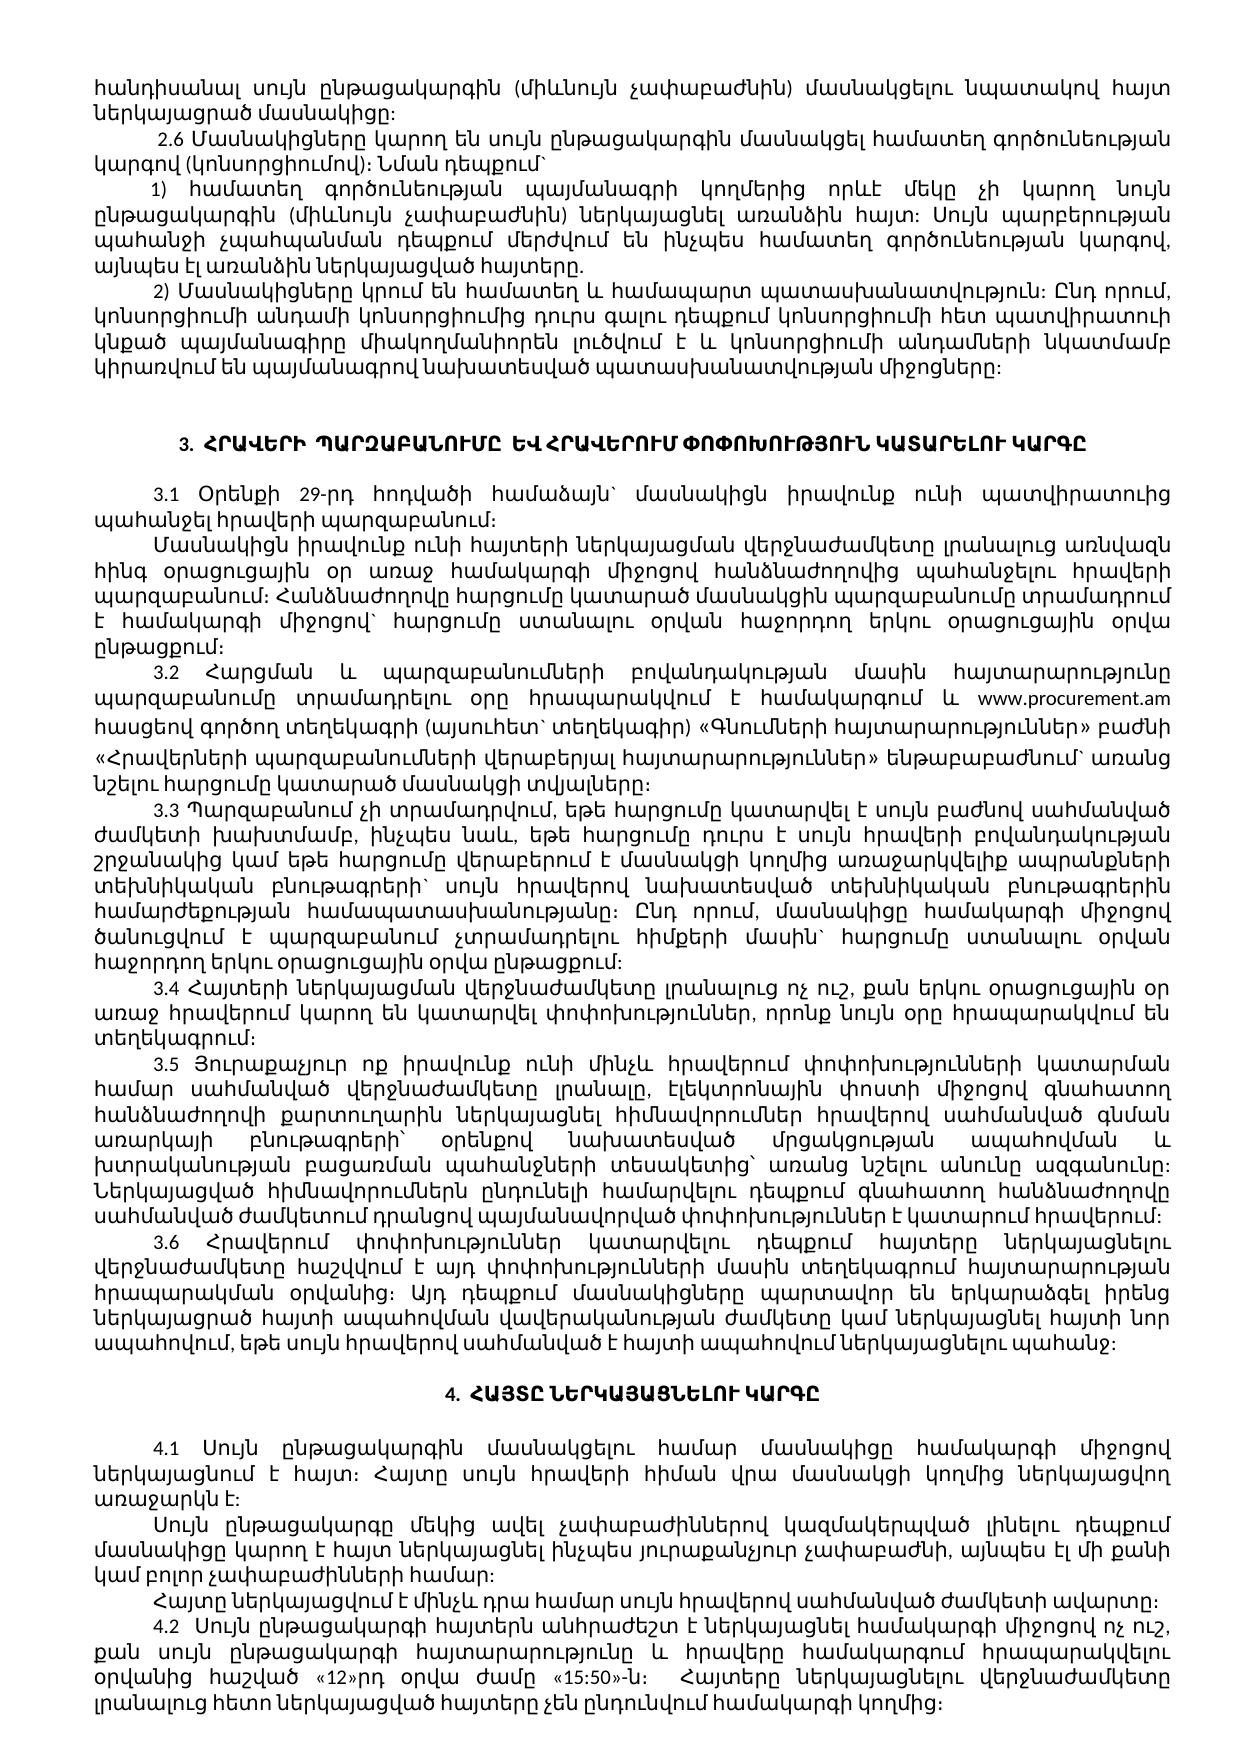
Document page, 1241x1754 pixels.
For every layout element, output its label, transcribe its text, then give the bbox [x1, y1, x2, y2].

text 2) Մասնակիցները կրում են համատեղ և համապարտ պատասխանատվություն: Ընդ որում, կոնսորցիումի անդամի կոնսորցիումից դուրս գալու դեպքում կոնսորցիումի հետ պատվիրատուի կնքած պայմանագիրը միակողմանիորեն լուծվում է և կոնսորցիումի անդամների նկատմամբ կիրառվում են պայմանագրով նախատեսված պատասխանատվության միջոցները: [94, 278, 1171, 380]
text 3.4 Հայտերի ներկայացման վերջնաժամկետը լրանալուց ոչ ուշ, քան երկու օրացուցային օր առաջ հրավերում կարող են կատարվել փոփոխություններ, որոնք նույն օրը հրապարակվում են տեղեկագրում։ [94, 975, 1171, 1051]
text Հայտը ներկայացվում է մինչև դրա համար սույն հրավերով սահմանված ժամկետի ավարտը։ [94, 1588, 1171, 1613]
text 3.1 Օրենքի 29-րդ հոդվածի համաձայն` մասնակիցն իրավունք ունի պատվիրատուից պահանջել հրավերի պարզաբանում։ [94, 482, 1171, 532]
text 3.5 Յուրաքաչյուր ոք իրավունք ունի մինչև հրավերում փոփոխությունների կատարման համար սահմանված վերջնաժամկետը լրանալը, էլեկտրոնային փոստի միջոցով գնահատող հանձնաժողովի քարտուղարին ներկայացնել հիմնավորումներ հրավերով սահմանված գնման առարկայի բնութագրերի՝ օրենքով նախատեսված մրցակցության ապահովման և խտրականության բացառման պահանջների տեսակետից՝ առանց նշելու անունը ազգանունը: Ներկայացված հիմնավորումներն ընդունելի համարվելու դեպքում գնահատող հանձնաժողովը սահմանված ժամկետում դրանցով պայմանավորված փոփոխություններ է կատարում հրավերում: [94, 1051, 1171, 1229]
text 3. ՀՐԱՎԵՐԻ ՊԱՐԶԱԲԱՆՈՒՄԸ ԵՎ ՀՐԱՎԵՐՈՒՄ ՓՈՓՈԽՈՒԹՅՈՒՆ ԿԱՏԱՐԵԼՈՒ ԿԱՐԳԸ [94, 431, 1171, 456]
text 1) համատեղ գործունեության պայմանագրի կողմերից որևէ մեկը չի կարող նույն ընթացակարգին (միևնույն չափաբաժնին) ներկայացնել առանձին հայտ: Սույն պարբերության պահանջի չպահպանման դեպքում մերժվում են ինչպես համատեղ գործունեության կարգով, այնպես էլ առանձին ներկայացված հայտերը. [94, 177, 1171, 278]
text 3.6 Հրավերում փոփոխություններ կատարվելու դեպքում հայտերը ներկայացնելու վերջնաժամկետը հաշվվում է այդ փոփոխությունների մասին տեղեկագրում հայտարարության հրապարակման օրվանից։ Այդ դեպքում մասնակիցները պարտավոր են երկարաձգել իրենց ներկայացրած հայտի ապահովման վավերականության ժամկետը կամ ներկայացնել հայտի նոր ապահովում, եթե սույն հրավերով սահմանված է հայտի ապահովում ներկայացնելու պահանջ: [94, 1229, 1171, 1356]
text 2.6 Մասնակիցները կարող են սույն ընթացակարգին մասնակցել համատեղ գործունեության կարգով (կոնսորցիումով)։ Նման դեպքում` [94, 126, 1171, 177]
text Մասնակիցն իրավունք ունի հայտերի ներկայացման վերջնաժամկետը լրանալուց առնվազն հինգ օրացուցային օր առաջ համակարգի միջոցով հանձնաժողովից պահանջելու հրավերի պարզաբանում։ Հանձնաժողովը հարցումը կատարած մասնակցին պարզաբանումը տրամադրում է համակարգի միջոցով` հարցումը ստանալու օրվան հաջորդող երկու օրացուցային օրվա ընթացքում։ [94, 532, 1171, 659]
text 4.1 Սույն ընթացակարգին մասնակցելու համար մասնակիցը համակարգի միջոցով ներկայացնում է հայտ։ Հայտը սույն հրավերի հիման վրա մասնակցի կողմից ներկայացվող առաջարկն է: [94, 1436, 1171, 1512]
text 3.2 Հարցման և պարզաբանումների բովանդակության մասին հայտարարությունը պարզաբանումը տրամադրելու օրը հրապարակվում է համակարգում և www.procurement.am հասցեով գործող տեղեկագրի (այսուհետ` տեղեկագիր) «Գնումների հայտարարություններ» բաժնի «Հրավերների պարզաբանումների վերաբերյալ հայտարարություններ» ենթաբաբաժնում` առանց նշելու հարցումը կատարած մասնակցի տվյալները։ [94, 659, 1171, 797]
text 4. ՀԱՅՏԸ ՆԵՐԿԱՅԱՑՆԵԼՈՒ ԿԱՐԳԸ [94, 1381, 1171, 1407]
text 3.3 Պարզաբանում չի տրամադրվում, եթե հարցումը կատարվել է սույն բաժնով սահմանված ժամկետի խախտմամբ, ինչպես նաև, եթե հարցումը դուրս է սույն հրավերի բովանդակության շրջանակից կամ եթե հարցումը վերաբերում է մասնակցի կողմից առաջարկվելիք ապրանքների տեխնիկական բնութագրերի` սույն հրավերով նախատեսված տեխնիկական բնութագրերին համարժեքության համապատասխանությանը։ Ընդ որում, մասնակիցը համակարգի միջոցով ծանուցվում է պարզաբանում չտրամադրելու հիմքերի մասին` հարցումը ստանալու օրվան հաջորդող երկու օրացուցային օրվա ընթացքում: [94, 797, 1171, 975]
text 4.2 Սույն ընթացակարգի հայտերն անհրաժեշտ է ներկայացնել համակարգի միջոցով ոչ ուշ, քան սույն ընթացակարգի հայտարարությունը և հրավերը համակարգում հրապարակվելու օրվանից հաշված «12»րդ օրվա ժամը «15:50»-ն։ Հայտերը ներկայացնելու վերջնաժամկետը լրանալուց հետո ներկայացված հայտերը չեն ընդունվում համակարգի կողմից։ [94, 1613, 1171, 1715]
text Սույն ընթացակարգը մեկից ավել չափաբաժիններով կազմակերպված լինելու դեպքում մասնակիցը կարող է հայտ ներկայացնել ինչպես յուրաքանչյուր չափաբաժնի, այնպես էլ մի քանի կամ բոլոր չափաբաժինների համար: [94, 1512, 1171, 1588]
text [94, 75, 1171, 126]
